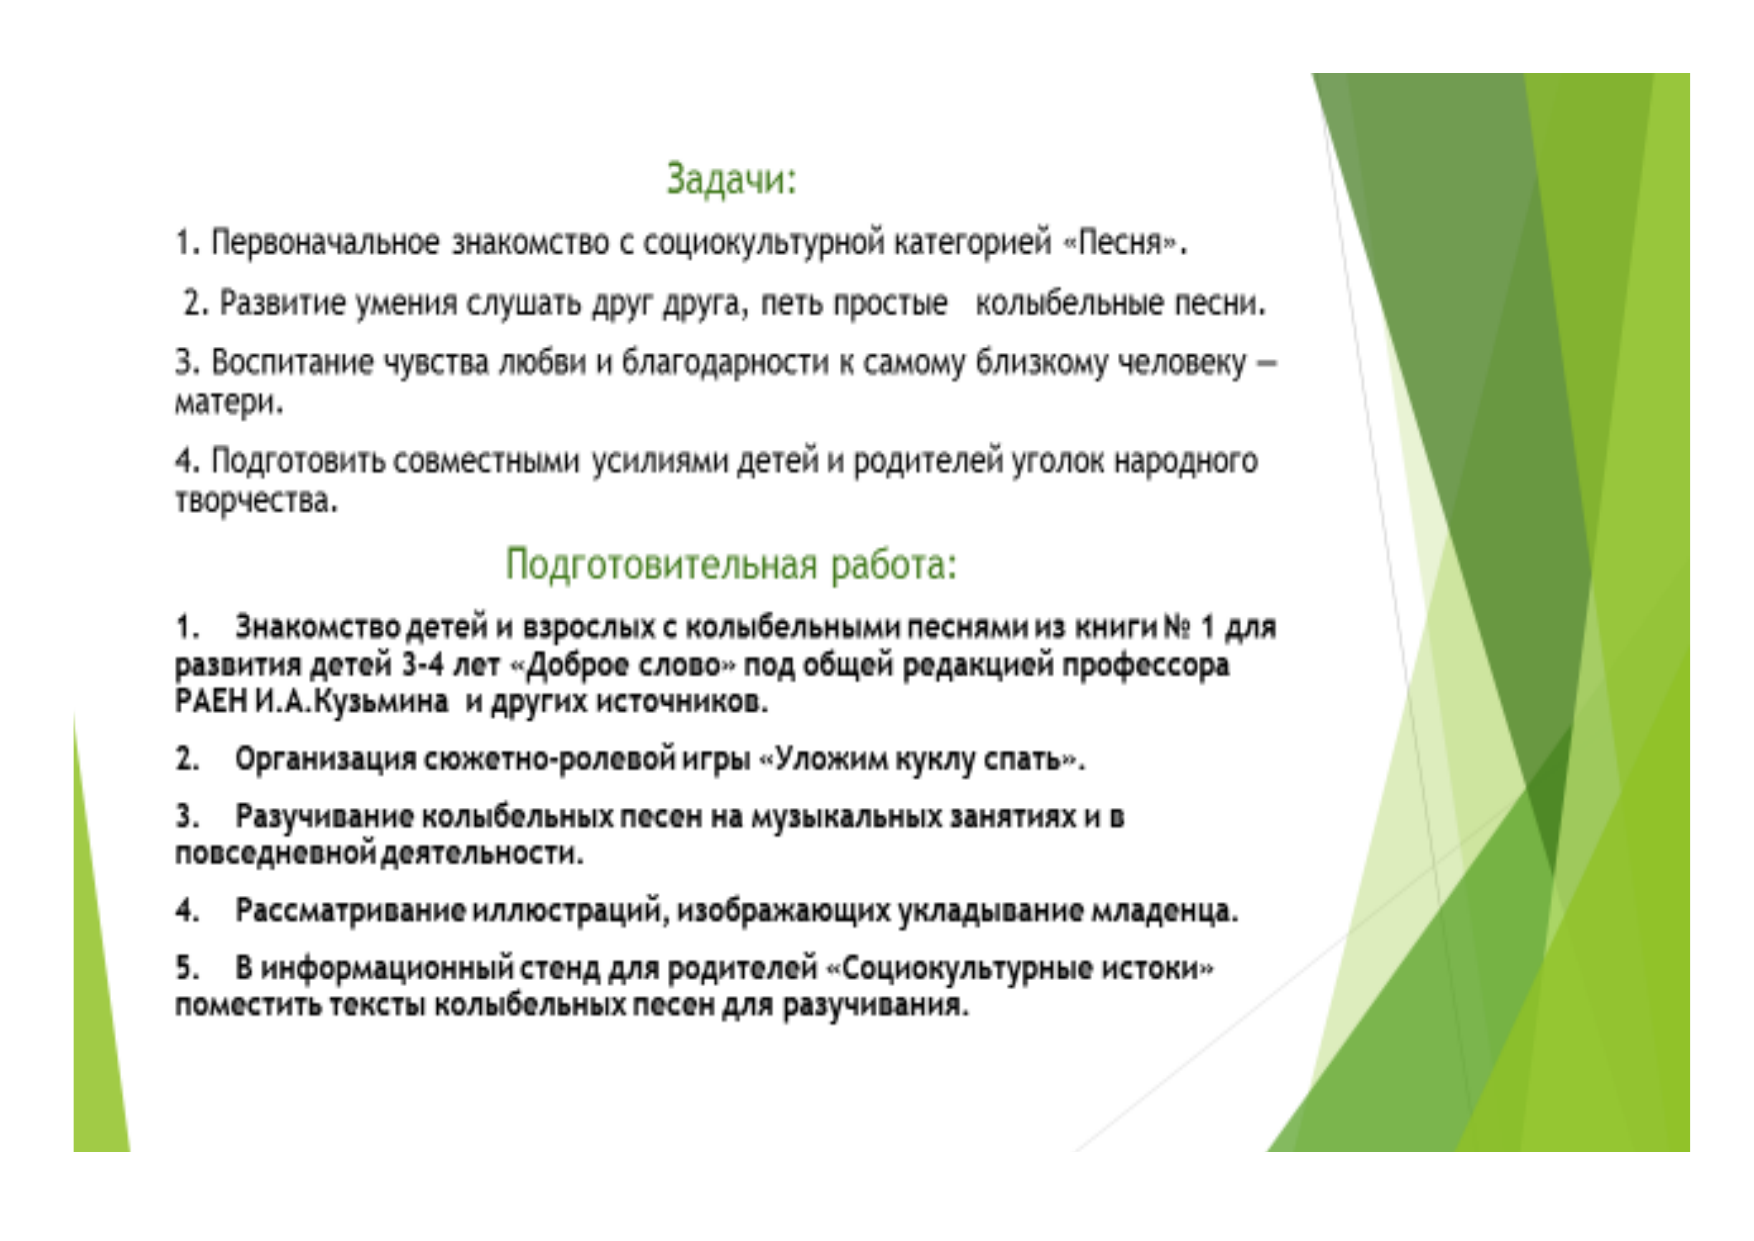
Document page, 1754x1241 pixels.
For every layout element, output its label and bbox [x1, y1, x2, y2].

picture [73, 73, 1691, 1152]
